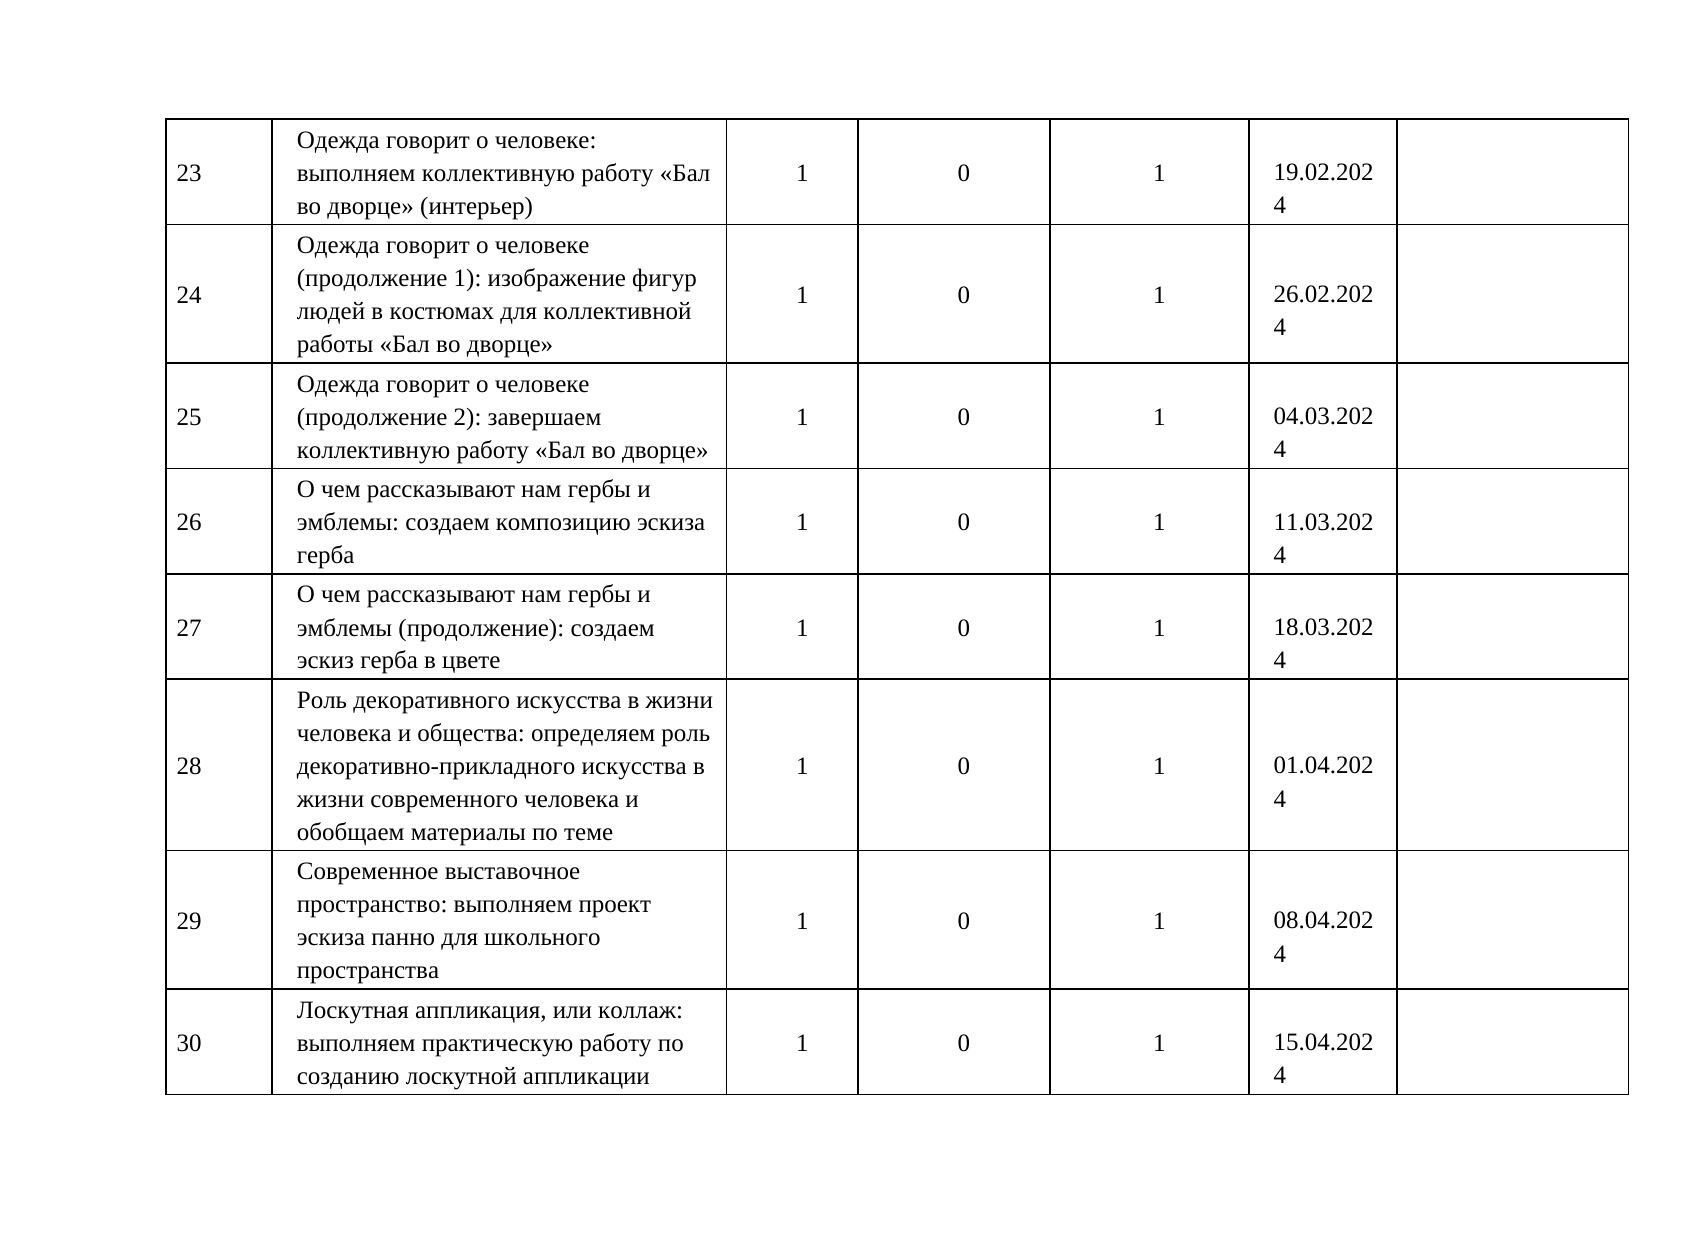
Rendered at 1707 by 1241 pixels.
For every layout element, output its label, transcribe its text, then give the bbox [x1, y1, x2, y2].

table_cell 0 [859, 225, 1049, 362]
table_cell 0 [859, 120, 1049, 223]
table_cell 1 [727, 575, 857, 678]
table_cell 1 [1051, 120, 1248, 223]
table_cell [1398, 990, 1628, 1093]
table_cell 0 [859, 990, 1049, 1093]
table_cell 04.03.2024 [1250, 364, 1396, 467]
table_cell 25 [167, 364, 271, 467]
table_cell Лоскутная аппликация, или коллаж: выполняем практическую работу по созданию лоскутной аппликации [273, 990, 726, 1093]
table_cell 1 [1051, 851, 1248, 988]
table_cell 0 [859, 469, 1049, 573]
table_cell 1 [1051, 990, 1248, 1093]
table_cell [1398, 851, 1628, 988]
table_cell 0 [859, 851, 1049, 988]
table_cell 26.02.2024 [1250, 225, 1396, 362]
table_cell Одежда говорит о человеке (продолжение 2): завершаем коллективную работу «Бал во дворце» [273, 364, 726, 467]
table_cell 1 [727, 364, 857, 467]
table_cell 1 [727, 990, 857, 1093]
table_cell 1 [1051, 575, 1248, 678]
table_cell 01.04.2024 [1250, 680, 1396, 850]
table_cell [1398, 225, 1628, 362]
table_cell 1 [1051, 225, 1248, 362]
table_cell 27 [167, 575, 271, 678]
table_cell 0 [859, 364, 1049, 467]
table_cell 0 [859, 575, 1049, 678]
table_cell 26 [167, 469, 271, 573]
table_cell 15.04.2024 [1250, 990, 1396, 1093]
table_cell 1 [727, 680, 857, 850]
table_cell Одежда говорит о человеке (продолжение 1): изображение фигур людей в костюмах для коллективной работы «Бал во дворце» [273, 225, 726, 362]
table_cell 1 [727, 225, 857, 362]
table_cell 29 [167, 851, 271, 988]
table_cell [1398, 680, 1628, 850]
table_cell 28 [167, 680, 271, 850]
table_cell 0 [859, 680, 1049, 850]
table_cell 23 [167, 120, 271, 223]
table_cell Современное выставочное пространство: выполняем проект эскиза панно для школьного пространства [273, 851, 726, 988]
table_cell 1 [727, 469, 857, 573]
table_cell 1 [727, 851, 857, 988]
table_cell Одежда говорит о человеке: выполняем коллективную работу «Бал во дворце» (интерьер) [273, 120, 726, 223]
table_cell 1 [1051, 364, 1248, 467]
table_cell [1398, 575, 1628, 678]
table_cell [1398, 364, 1628, 467]
table_cell 1 [1051, 680, 1248, 850]
table_cell [1398, 469, 1628, 573]
table_cell Роль декоративного искусства в жизни человека и общества: определяем роль декоративно-прикладного искусства в жизни современного человека и обобщаем материалы по теме [273, 680, 726, 850]
table_cell [1398, 120, 1628, 223]
table_cell О чем рассказывают нам гербы и эмблемы: создаем композицию эскиза герба [273, 469, 726, 573]
table_cell 11.03.2024 [1250, 469, 1396, 573]
table_cell 1 [727, 120, 857, 223]
table_cell 1 [1051, 469, 1248, 573]
table_cell 08.04.2024 [1250, 851, 1396, 988]
table_cell 30 [167, 990, 271, 1093]
table_cell 18.03.2024 [1250, 575, 1396, 678]
table_cell О чем рассказывают нам гербы и эмблемы (продолжение): создаем эскиз герба в цвете [273, 575, 726, 678]
table_cell 19.02.2024 [1250, 120, 1396, 223]
table_cell 24 [167, 225, 271, 362]
